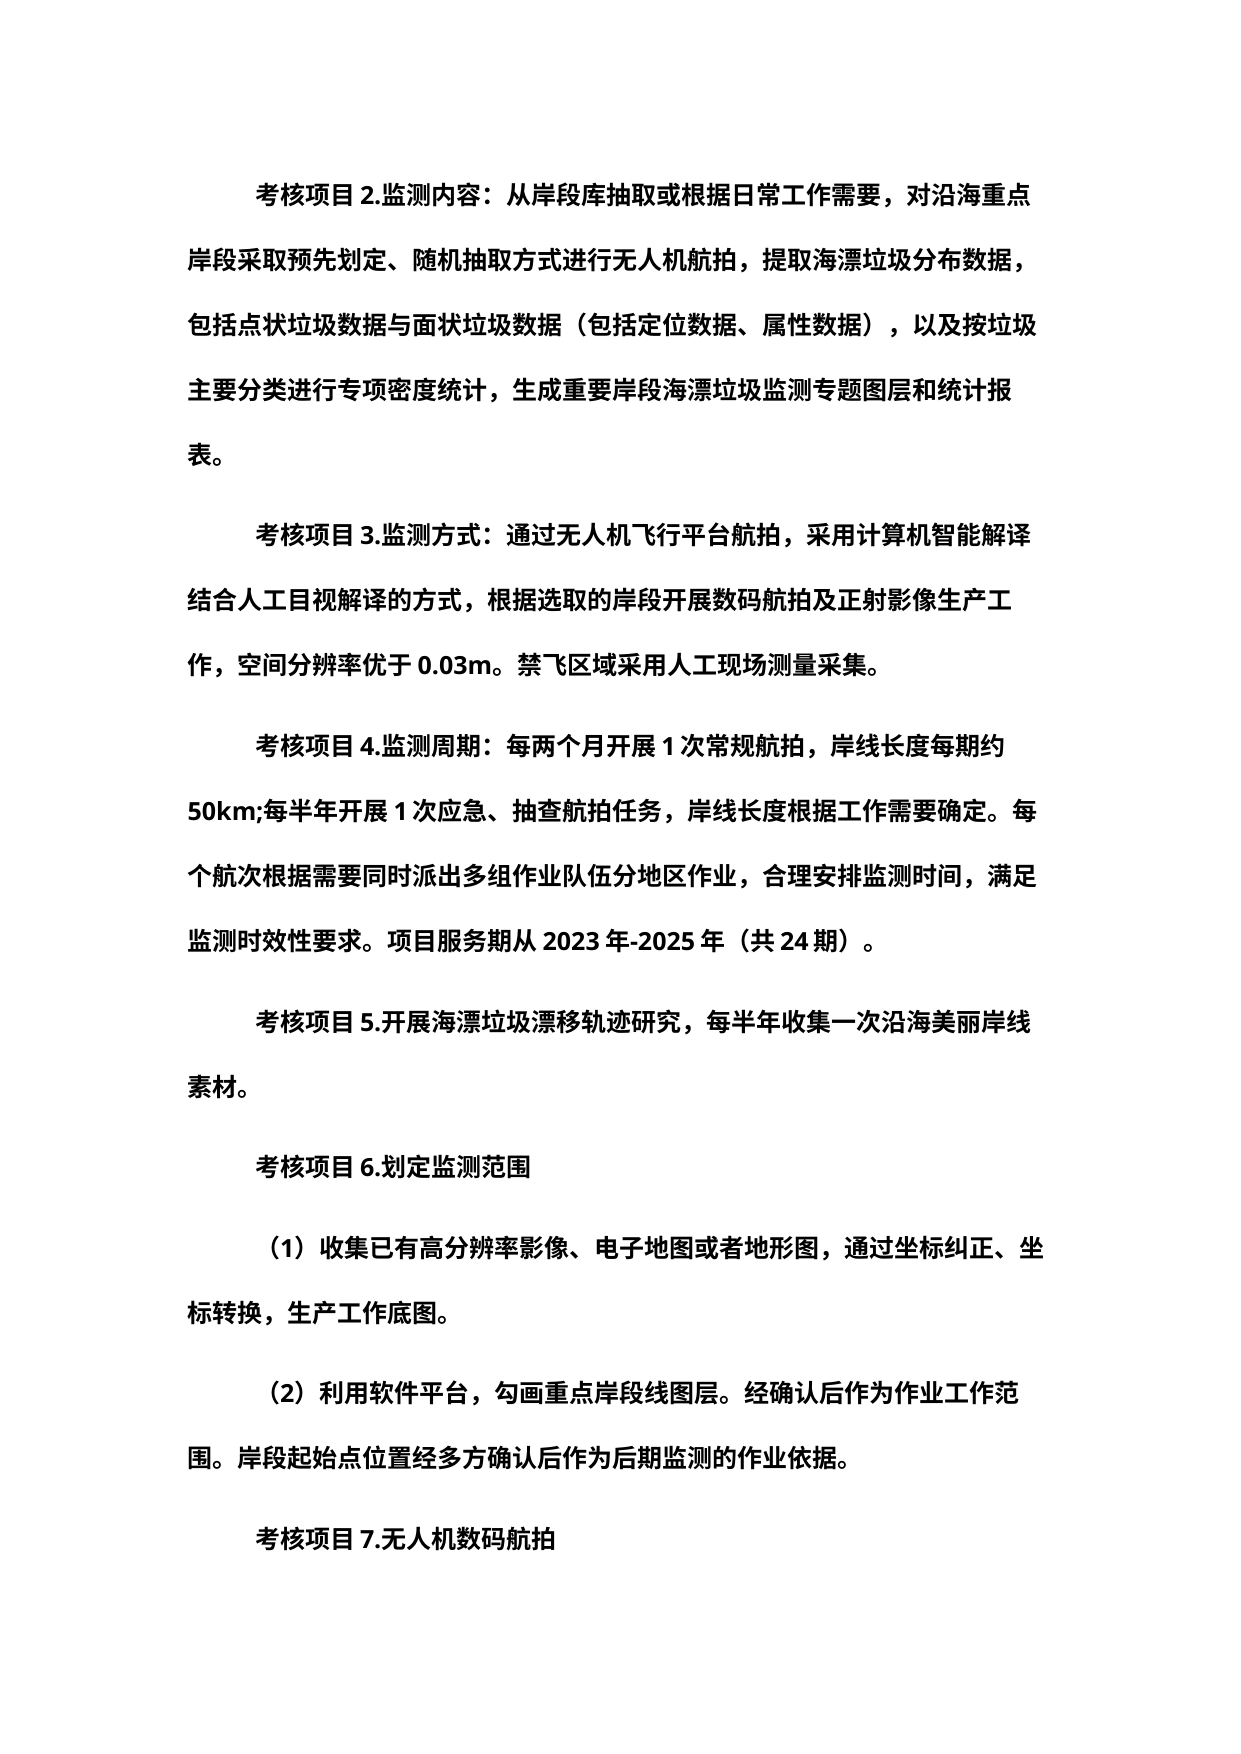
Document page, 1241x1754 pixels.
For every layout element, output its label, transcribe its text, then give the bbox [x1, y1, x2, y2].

text 考核项目2.监测内容：从岸段库抽取或根据日常工作需要，对沿海重点岸段采取预先划定、随机抽取方式进行无人机航拍，提取海漂垃圾分布数据，包括点状垃圾数据与面状垃圾数据（包括定位数据、属性数据），以及按垃圾主要分类进行专项密度统计，生成重要岸段海漂垃圾监测专题图层和统计报表。 [187, 162, 1053, 487]
text 考核项目6.划定监测范围 [187, 1134, 1053, 1199]
text （1）收集已有高分辨率影像、电子地图或者地形图，通过坐标纠正、坐标转换，生产工作底图。 [187, 1215, 1053, 1345]
text 考核项目3.监测方式：通过无人机飞行平台航拍，采用计算机智能解译结合人工目视解译的方式，根据选取的岸段开展数码航拍及正射影像生产工作，空间分辨率优于0.03m。禁飞区域采用人工现场测量采集。 [187, 503, 1053, 698]
text （2）利用软件平台，勾画重点岸段线图层。经确认后作为作业工作范围。岸段起始点位置经多方确认后作为后期监测的作业依据。 [187, 1361, 1053, 1491]
text 考核项目5.开展海漂垃圾漂移轨迹研究，每半年收集一次沿海美丽岸线素材。 [187, 989, 1053, 1119]
text 考核项目7.无人机数码航拍 [187, 1506, 1053, 1571]
text 考核项目4.监测周期：每两个月开展1次常规航拍，岸线长度每期约50km;每半年开展1次应急、抽查航拍任务，岸线长度根据工作需要确定。每个航次根据需要同时派出多组作业队伍分地区作业，合理安排监测时间，满足监测时效性要求。项目服务期从2023年-2025年（共24期）。 [187, 713, 1053, 973]
